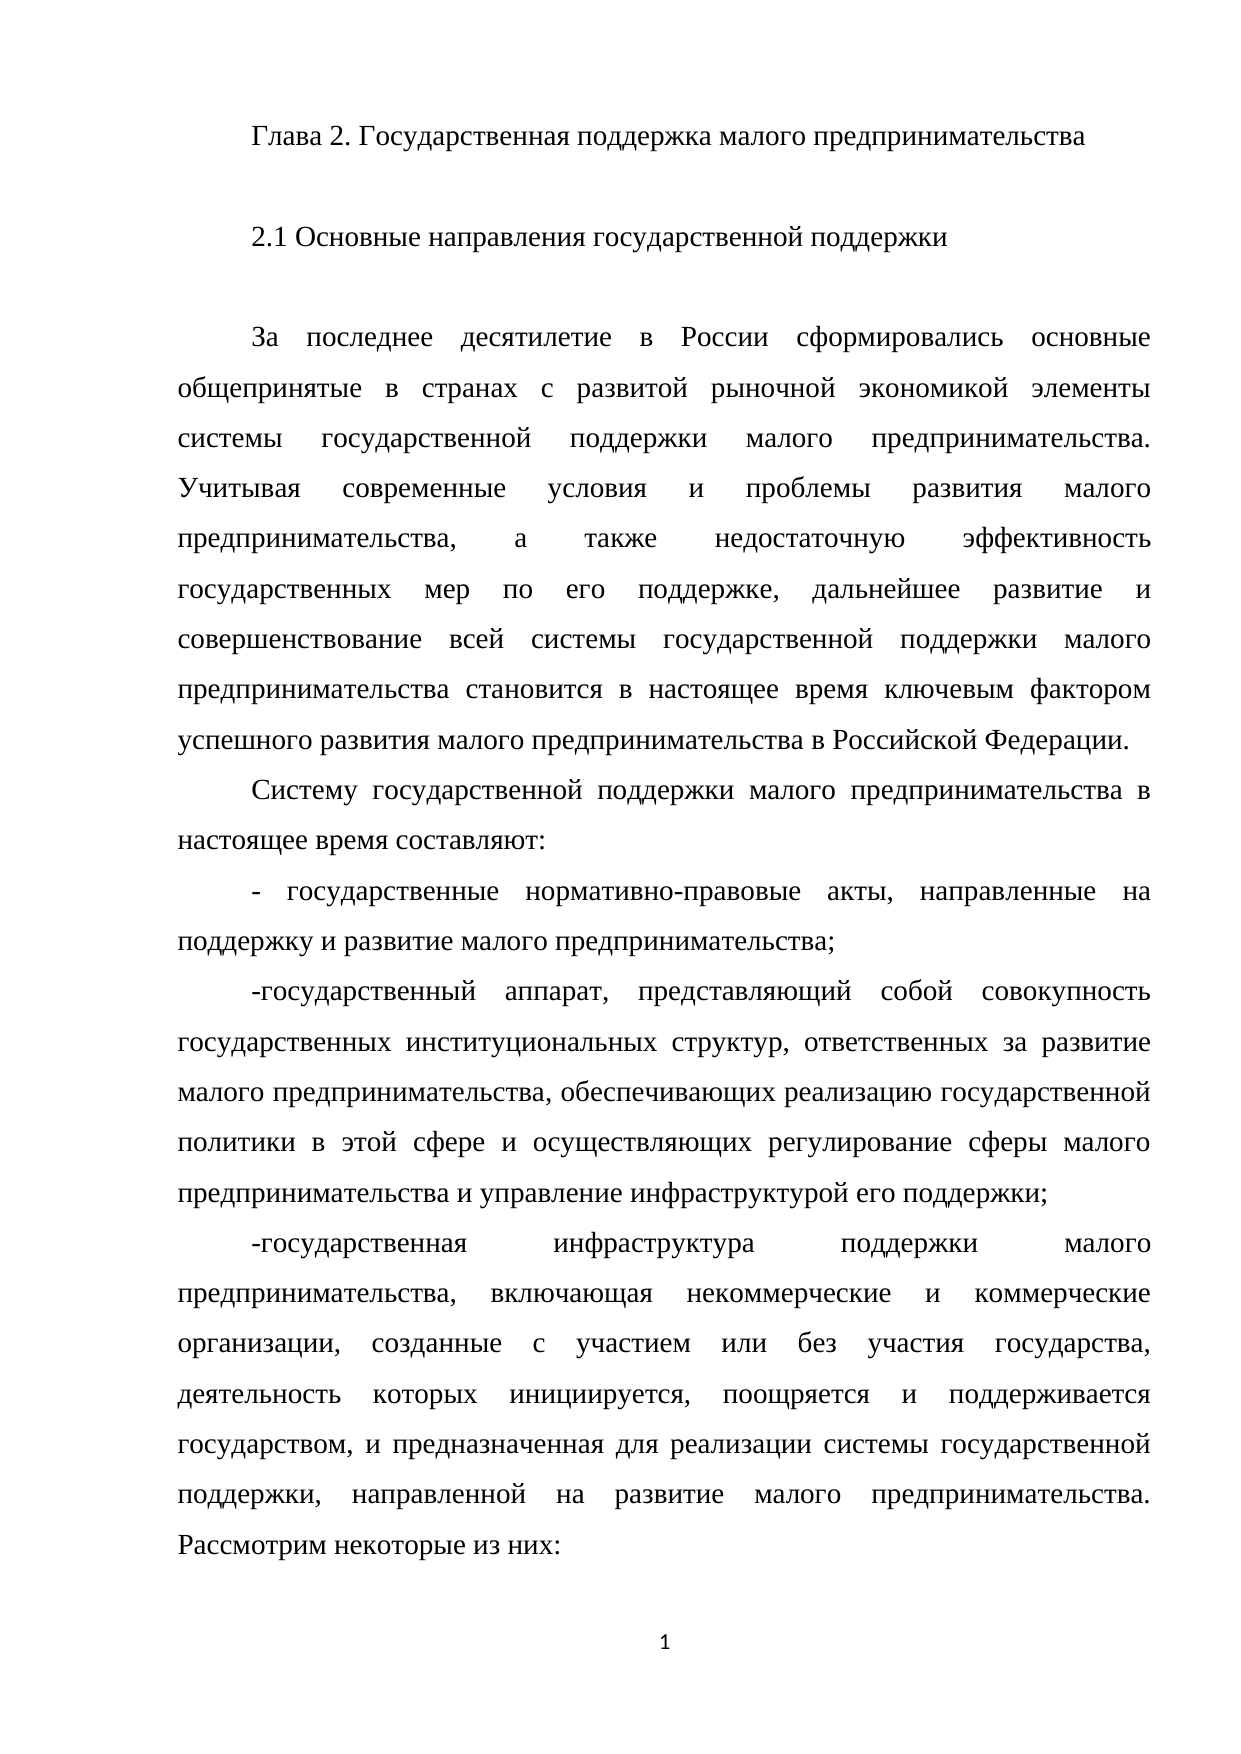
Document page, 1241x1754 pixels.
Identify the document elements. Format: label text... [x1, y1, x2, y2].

text 2.1 Основные направления государственной поддержки [177, 219, 1152, 252]
text Систему государственной поддержки малого предпринимательства в настоящее время составляют: [177, 772, 1152, 856]
text За последнее десятилетие в России сформировались основные общепринятые в странах с развитой рыночной экономикой элементы системы государственной поддержки малого предпринимательства. Учитывая современные условия и проблемы развития малого предпринимательства, а также недостаточную эффективность государственных мер по его поддержке, дальнейшее развитие и совершенствование всей системы государственной поддержки малого предпринимательства становится в настоящее время ключевым фактором успешного развития малого предпринимательства в Российской Федерации. [177, 319, 1152, 755]
text -государственная инфраструктура поддержки малого предпринимательства, включающая некоммерческие и коммерческие организации, созданные с участием или без участия государства, деятельность которых инициируется, поощряется и поддерживается государством, и предназначенная для реализации системы государственной поддержки, направленной на развитие малого предпринимательства. Рассмотрим некоторые из них: [177, 1225, 1152, 1560]
text Глава 2. Государственная поддержка малого предпринимательства [177, 118, 1152, 152]
text -государственный аппарат, представляющий собой совокупность государственных институциональных структур, ответственных за развитие малого предпринимательства, обеспечивающих реализацию государственной политики в этой сфере и осуществляющих регулирование сферы малого предпринимательства и управление инфраструктурой его поддержки; [177, 973, 1152, 1208]
text - государственные нормативно-правовые акты, направленные на поддержку и развитие малого предпринимательства; [177, 873, 1152, 957]
